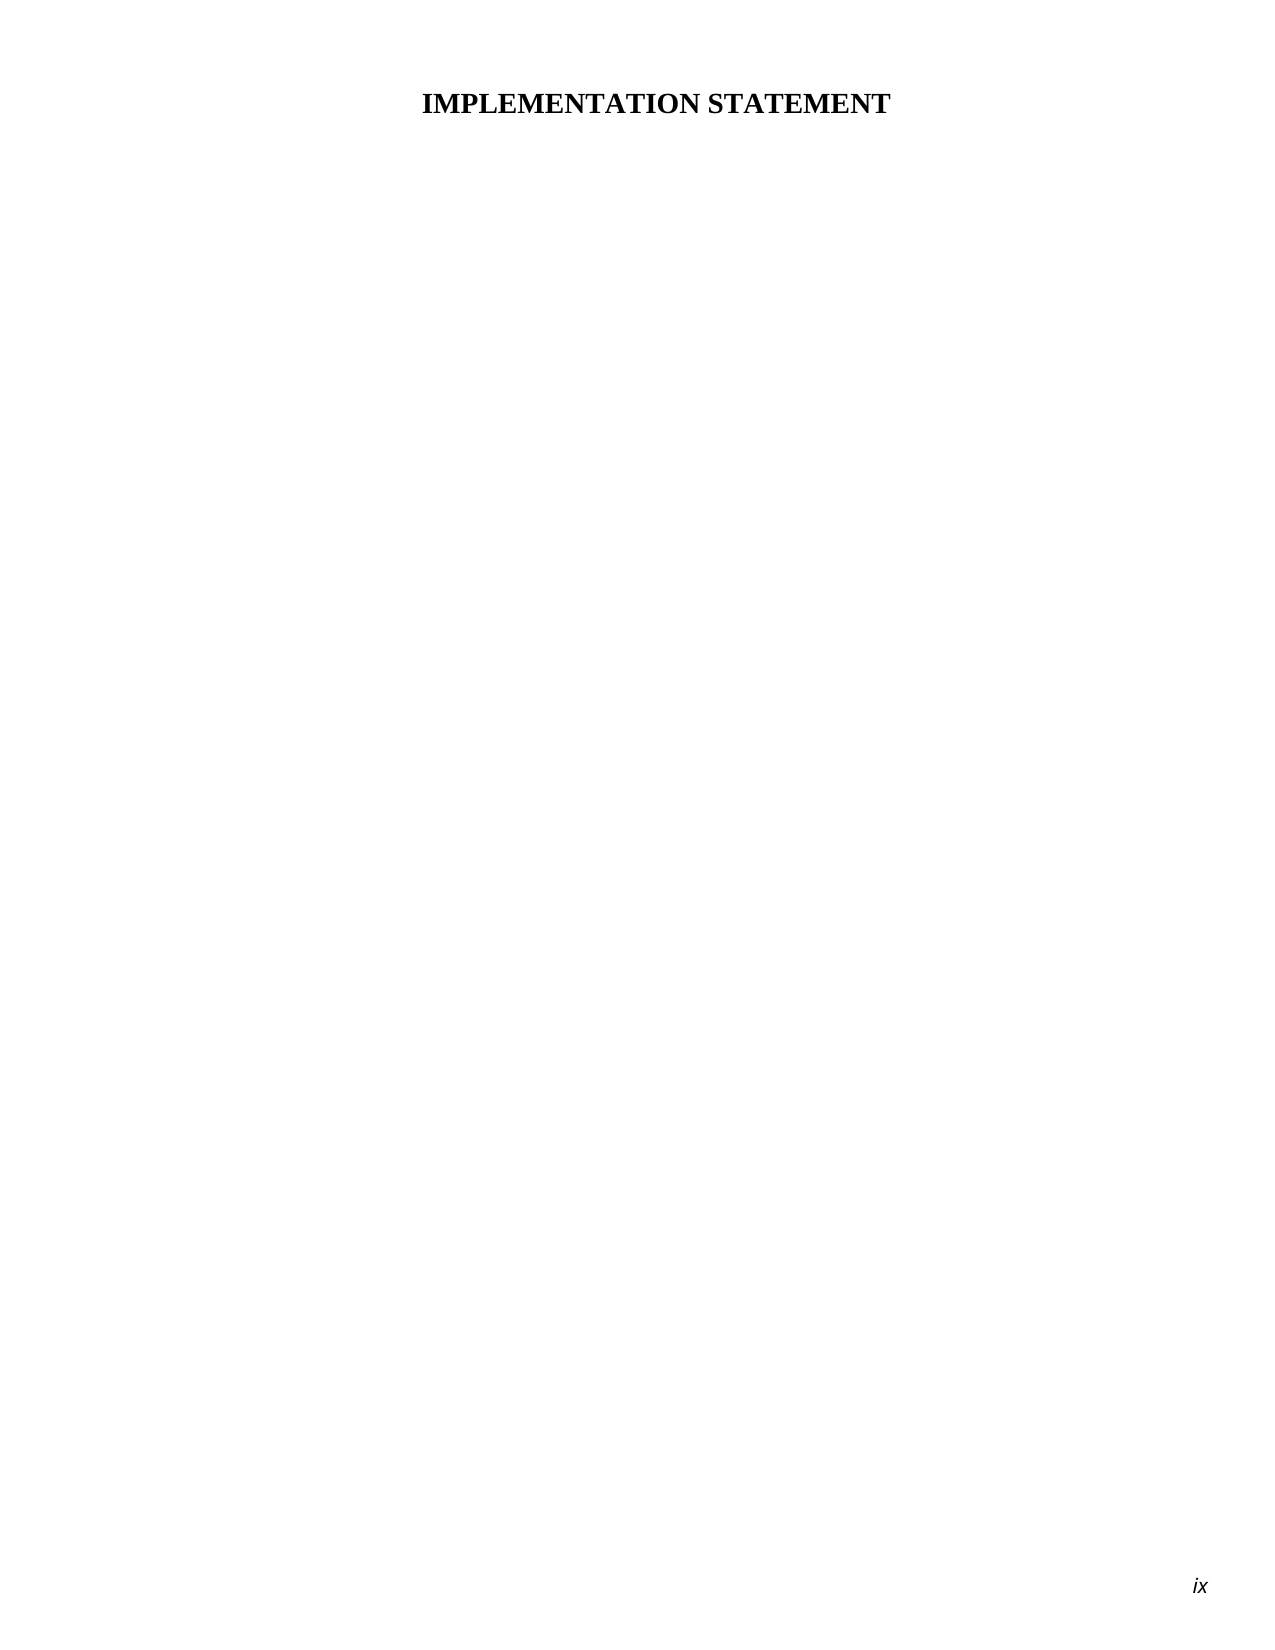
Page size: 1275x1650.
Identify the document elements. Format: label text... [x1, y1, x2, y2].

subtitle IMPLEMENTATION STATEMENT [187, 86, 1125, 120]
